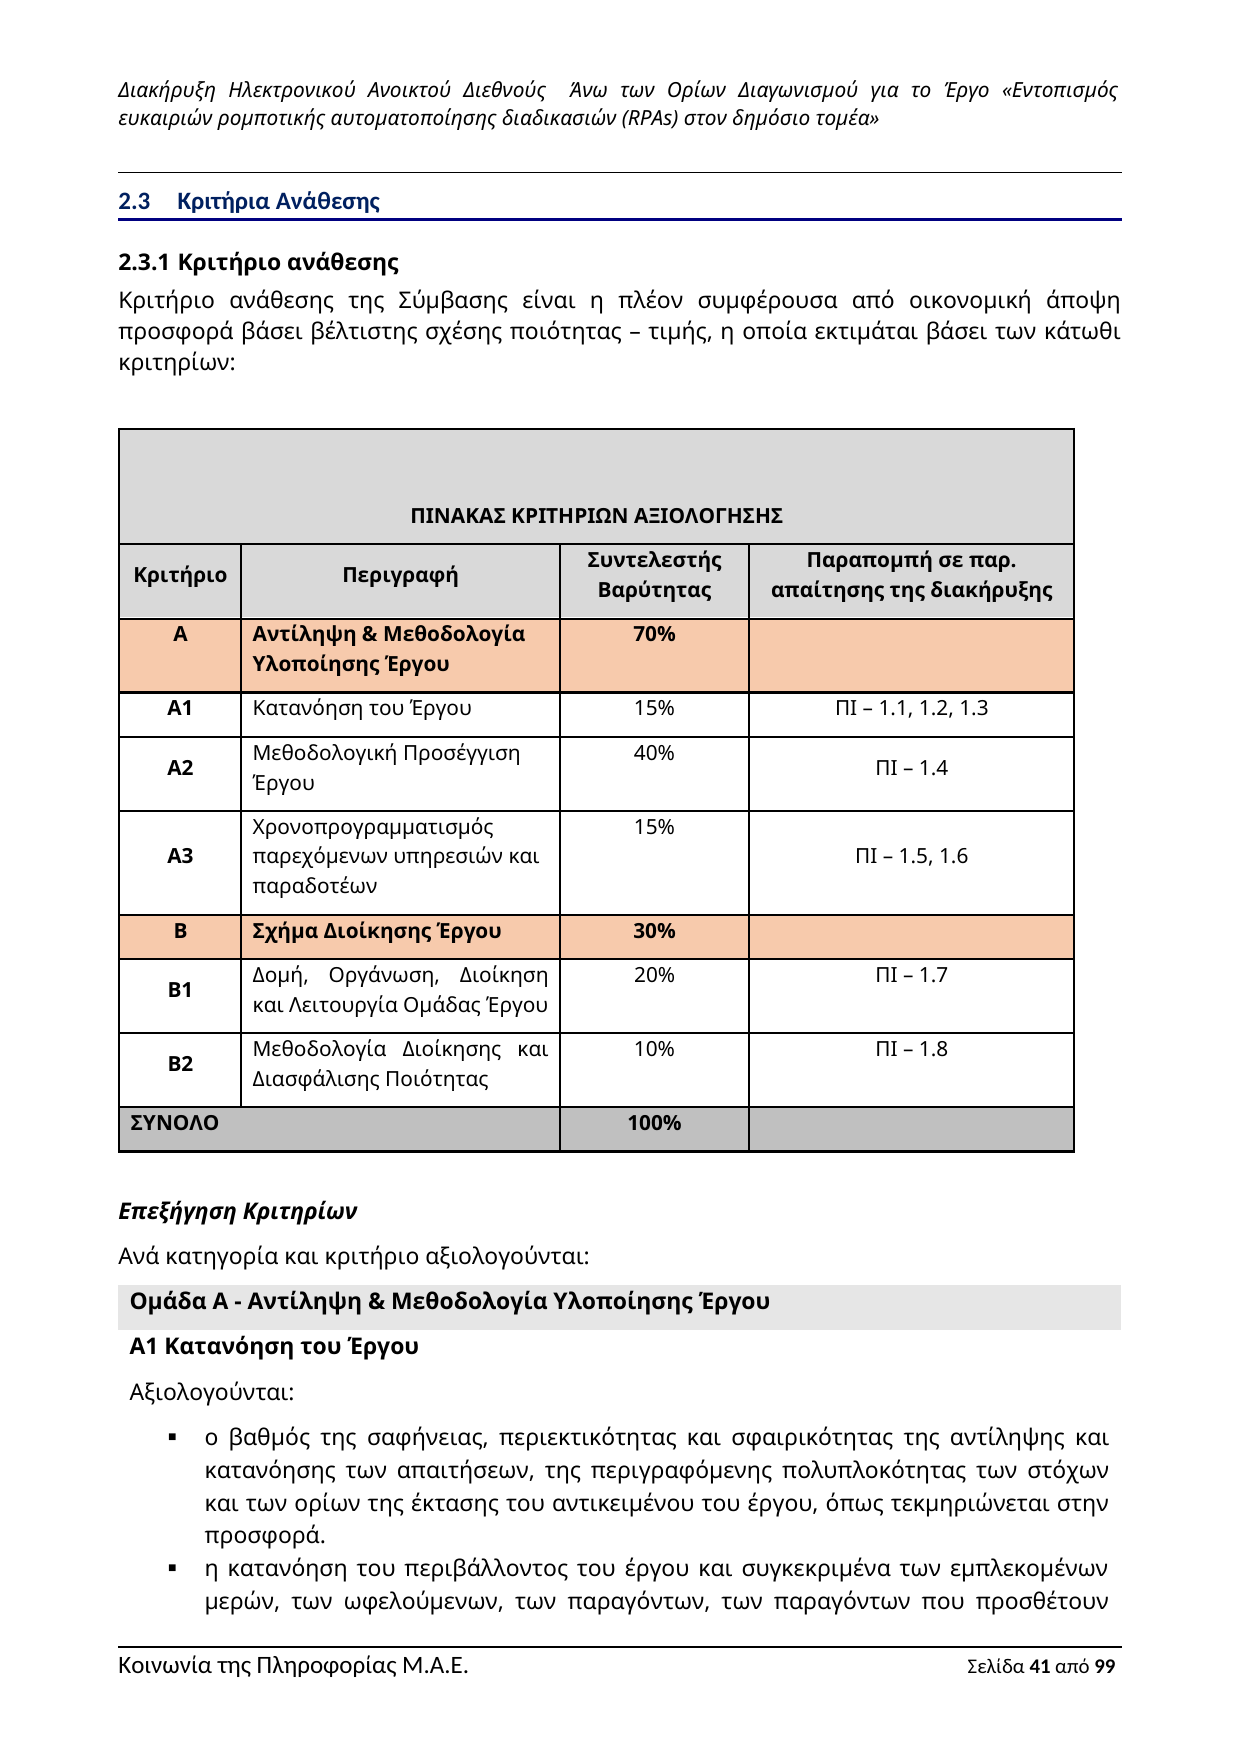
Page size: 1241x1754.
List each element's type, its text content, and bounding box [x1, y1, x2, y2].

table_cell Περιγραφή [242, 545, 559, 617]
table_cell Χρονοπρογραμματισμός παρεχόμενων υπηρεσιών και παραδοτέων [242, 812, 559, 914]
table_cell Β [120, 916, 240, 958]
subtitle 2.3 Κριτήρια Ανάθεσης [118, 185, 1122, 218]
text Ανά κατηγορία και κριτήριο αξιολογούνται: [118, 1240, 1122, 1271]
table_cell Β2 [120, 1034, 240, 1106]
table_cell 10% [561, 1034, 748, 1106]
table_cell 20% [561, 960, 748, 1032]
table_cell 15% [561, 812, 748, 914]
table_cell Μεθοδολογική Προσέγγιση Έργου [242, 738, 559, 810]
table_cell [118, 1330, 1121, 1616]
table_cell 40% [561, 738, 748, 810]
text Κριτήριο ανάθεσης της Σύμβασης είναι η πλέον συμφέρουσα από οικονομική άποψη προσφορά βάσει βέλτιστης σχέσης ποιότητας – τιμής, η οποία εκτιμάται βάσει των κάτωθι κριτηρίων: [118, 284, 1122, 377]
table_cell 100% [561, 1108, 748, 1150]
table_cell Α [120, 620, 240, 691]
table_cell 70% [561, 620, 748, 691]
table_cell Α3 [120, 812, 240, 914]
text Επεξήγηση Κριτηρίων [118, 1195, 1122, 1226]
table_cell Σχήμα Διοίκησης Έργου [242, 916, 559, 958]
table_cell ΣΥΝΟΛΟ [120, 1108, 559, 1150]
table_cell Δομή, Οργάνωση, Διοίκηση και Λειτουργία Ομάδας Έργου [242, 960, 559, 1032]
table_cell Α2 [120, 738, 240, 810]
table_cell ΠΙ – 1.8 [750, 1034, 1073, 1106]
table_cell Κριτήριο [120, 545, 240, 617]
subtitle 2.3.1 Κριτήριο ανάθεσης [118, 246, 1122, 277]
table_cell ΠΙ – 1.4 [750, 738, 1073, 810]
table_cell Συντελεστής Βαρύτητας [561, 545, 748, 617]
table_header Ομάδα Α - Αντίληψη & Μεθοδολογία Υλοποίησης Έργου [118, 1285, 1121, 1330]
table_header ΠΙΝΑΚΑΣ ΚΡΙΤΗΡΙΩΝ ΑΞΙΟΛΟΓΗΣΗΣ [120, 430, 1073, 543]
table_cell Κατανόηση του Έργου [242, 694, 559, 736]
table_cell Α1 [120, 694, 240, 736]
table_cell [750, 1108, 1073, 1150]
table_cell [750, 916, 1073, 958]
table_cell ΠΙ – 1.5, 1.6 [750, 812, 1073, 914]
table_cell ΠΙ – 1.7 [750, 960, 1073, 1032]
table_cell Αντίληψη & Μεθοδολογία Υλοποίησης Έργου [242, 620, 559, 691]
table_cell Παραπομπή σε παρ. απαίτησης της διακήρυξης [750, 545, 1073, 617]
table_cell Β1 [120, 960, 240, 1032]
table_cell [750, 620, 1073, 691]
table_cell ΠΙ – 1.1, 1.2, 1.3 [750, 694, 1073, 736]
table_cell 30% [561, 916, 748, 958]
table_cell 15% [561, 694, 748, 736]
table_cell Μεθοδολογία Διοίκησης και Διασφάλισης Ποιότητας [242, 1034, 559, 1106]
